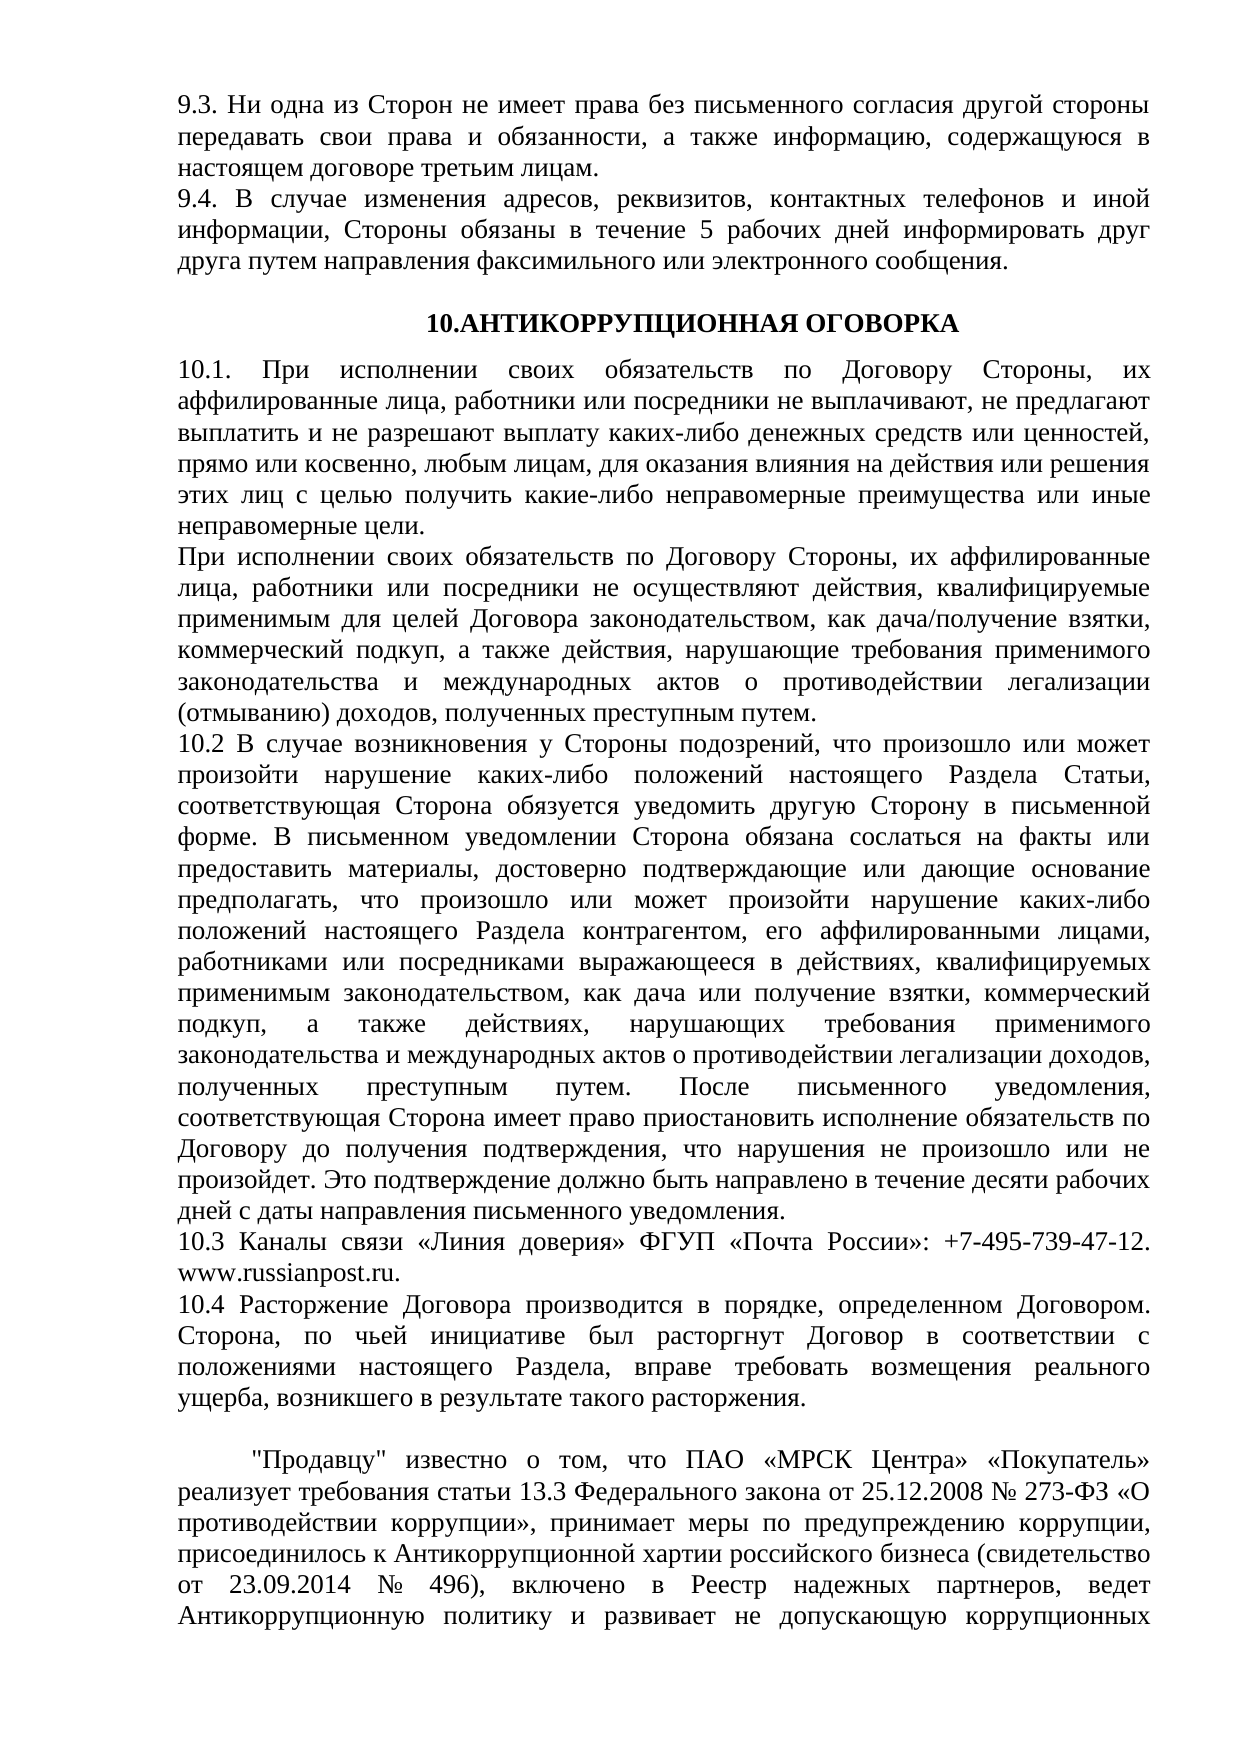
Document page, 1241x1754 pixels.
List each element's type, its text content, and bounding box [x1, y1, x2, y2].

text При исполнении своих обязательств по Договору Стороны, их аффилированные лица, работники или посредники не осуществляют действия, квалифицируемые применимым для целей Договора законодательством, как дача/получение взятки, коммерческий подкуп, а также действия, нарушающие требования применимого законодательства и международных актов о противодействии легализации (отмыванию) доходов, полученных преступным путем. [177, 540, 1152, 727]
text 10.2 В случае возникновения у Стороны подозрений, что произошло или может произойти нарушение каких-либо положений настоящего Раздела Статьи, соответствующая Сторона обязуется уведомить другую Сторону в письменной форме. В письменном уведомлении Сторона обязана сослаться на факты или предоставить материалы, достоверно подтверждающие или дающие основание предполагать, что произошло или может произойти нарушение каких-либо положений настоящего Раздела контрагентом, его аффилированными лицами, работниками или посредниками выражающееся в действиях, квалифицируемых применимым законодательством, как дача или получение взятки, коммерческий подкуп, а также действиях, нарушающих требования применимого законодательства и международных актов о противодействии легализации доходов, полученных преступным путем. После письменного уведомления, соответствующая Сторона имеет право приостановить исполнение обязательств по Договору до получения подтверждения, что нарушения не произошло или не произойдет. Это подтверждение должно быть направлено в течение десяти рабочих дней с даты направления письменного уведомления. [177, 727, 1152, 1225]
text 10.АНТИКОРРУПЦИОННАЯ ОГОВОРКА [177, 307, 1152, 338]
text 10.1. При исполнении своих обязательств по Договору Стороны, их аффилированные лица, работники или посредники не выплачивают, не предлагают выплатить и не разрешают выплату каких-либо денежных средств или ценностей, прямо или косвенно, любым лицам, для оказания влияния на действия или решения этих лиц с целью получить какие-либо неправомерные преимущества или иные неправомерные цели. [177, 353, 1152, 540]
text 9.3. Ни одна из Сторон не имеет права без письменного согласия другой стороны передавать свои права и обязанности, а также информацию, содержащуюся в настоящем договоре третьим лицам. [177, 89, 1152, 182]
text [177, 1443, 1152, 1630]
text 10.3 Каналы связи «Линия доверия» ФГУП «Почта России»: +7-495-739-47-12. www.russianpost.ru. [177, 1225, 1152, 1288]
text 9.4. В случае изменения адресов, реквизитов, контактных телефонов и иной информации, Стороны обязаны в течение 5 рабочих дней информировать друг друга путем направления факсимильного или электронного сообщения. [177, 182, 1152, 276]
text 10.4 Расторжение Договора производится в порядке, определенном Договором. Сторона, по чьей инициативе был расторгнут Договор в соответствии с положениями настоящего Раздела, вправе требовать возмещения реального ущерба, возникшего в результате такого расторжения. [177, 1288, 1152, 1412]
